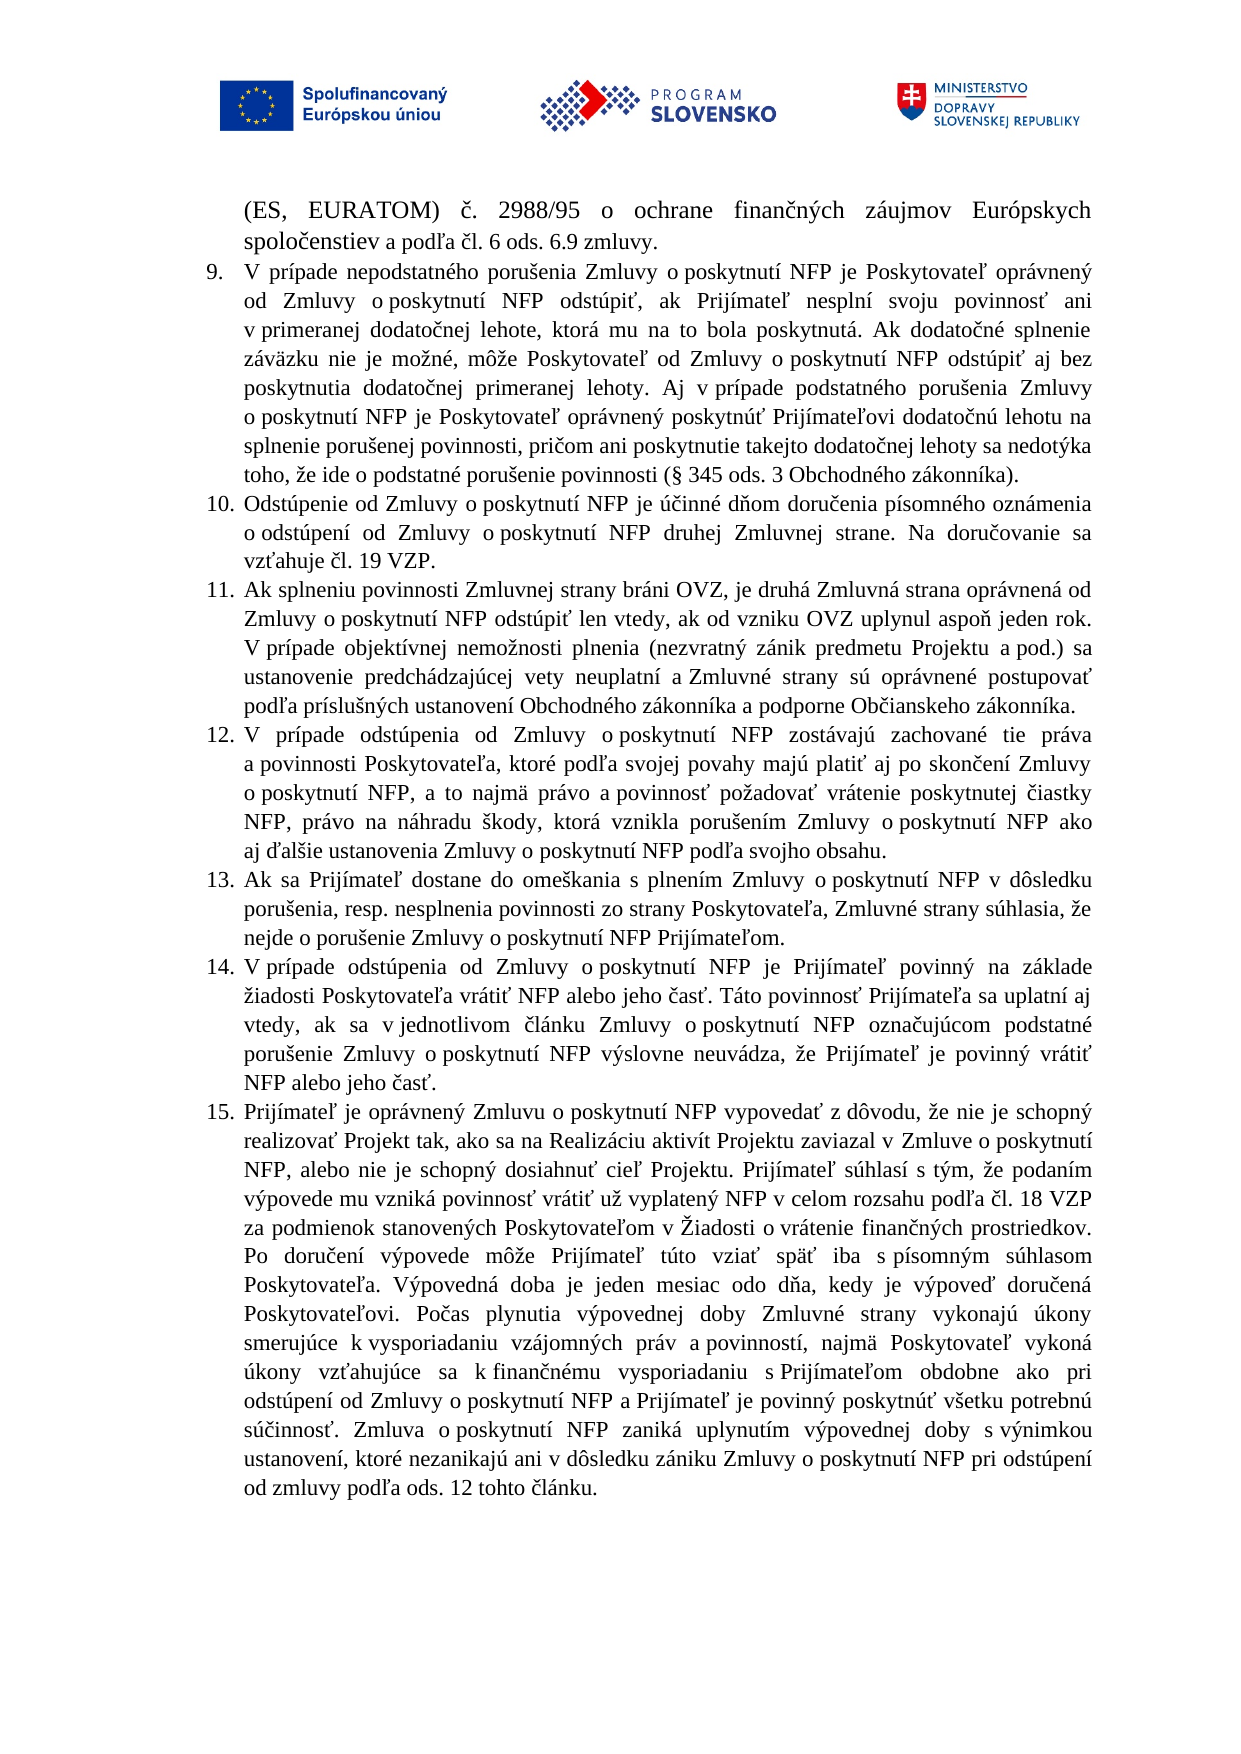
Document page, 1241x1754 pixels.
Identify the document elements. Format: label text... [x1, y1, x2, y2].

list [206, 195, 1092, 255]
list V prípade nepodstatného porušenia Zmluvy o poskytnutí NFP je Poskytovateľ oprávnený od Zmluvy o poskytnutí NFP odstúpiť, ak Prijímateľ nesplní svoju povinnosť ani v primeranej dodatočnej lehote, ktorá mu na to bola poskytnutá. Ak dodatočné splnenie záväzku nie je možné, môže Poskytovateľ od Zmluvy o poskytnutí NFP odstúpiť aj bez poskytnutia dodatočnej primeranej lehoty. Aj v prípade podstatného porušenia Zmluvy o poskytnutí NFP je Poskytovateľ oprávnený poskytnúť Prijímateľovi dodatočnú lehotu na splnenie porušenej povinnosti, pričom ani poskytnutie takejto dodatočnej lehoty sa nedotýka toho, že ide o podstatné porušenie povinnosti (§ 345 ods. 3 Obchodného zákonníka). [206, 258, 1092, 487]
list V prípade odstúpenia od Zmluvy o poskytnutí NFP je Prijímateľ povinný na základe žiadosti Poskytovateľa vrátiť NFP alebo jeho časť. Táto povinnosť Prijímateľa sa uplatní aj vtedy, ak sa v jednotlivom článku Zmluvy o poskytnutí NFP označujúcom podstatné porušenie Zmluvy o poskytnutí NFP výslovne neuvádza, že Prijímateľ je povinný vrátiť NFP alebo jeho časť. [206, 953, 1092, 1095]
list Ak splneniu povinnosti Zmluvnej strany bráni OVZ, je druhá Zmluvná strana oprávnená od Zmluvy o poskytnutí NFP odstúpiť len vtedy, ak od vzniku OVZ uplynul aspoň jeden rok. V prípade objektívnej nemožnosti plnenia (nezvratný zánik predmetu Projektu a pod.) sa ustanovenie predchádzajúcej vety neuplatní a Zmluvné strany sú oprávnené postupovať podľa príslušných ustanovení Obchodného zákonníka a podporne Občianskeho zákonníka. [206, 576, 1092, 719]
list Odstúpenie od Zmluvy o poskytnutí NFP je účinné dňom doručenia písomného oznámenia o odstúpení od Zmluvy o poskytnutí NFP druhej Zmluvnej strane. Na doručovanie sa vzťahuje čl. 19 VZP. [206, 489, 1092, 574]
list Prijímateľ je oprávnený Zmluvu o poskytnutí NFP vypovedať z dôvodu, že nie je schopný realizovať Projekt tak, ako sa na Realizáciu aktivít Projektu zaviazal v Zmluve o poskytnutí NFP, alebo nie je schopný dosiahnuť cieľ Projektu. Prijímateľ súhlasí s tým, že podaním výpovede mu vzniká povinnosť vrátiť už vyplatený NFP v celom rozsahu podľa čl. 18 VZP za podmienok stanovených Poskytovateľom v Žiadosti o vrátenie finančných prostriedkov. Po doručení výpovede môže Prijímateľ túto vziať späť iba s písomným súhlasom Poskytovateľa. Výpovedná doba je jeden mesiac odo dňa, kedy je výpoveď doručená Poskytovateľovi. Počas plynutia výpovednej doby Zmluvné strany vykonajú úkony smerujúce k vysporiadaniu vzájomných práv a povinností, najmä Poskytovateľ vykoná úkony vzťahujúce sa k finančnému vysporiadaniu s Prijímateľom obdobne ako pri odstúpení od Zmluvy o poskytnutí NFP a Prijímateľ je povinný poskytnúť všetku potrebnú súčinnosť. Zmluva o poskytnutí NFP zaniká uplynutím výpovednej doby s výnimkou ustanovení, ktoré nezanikajú ani v dôsledku zániku Zmluvy o poskytnutí NFP pri odstúpení od zmluvy podľa ods. 12 tohto článku. [206, 1098, 1092, 1501]
list V prípade odstúpenia od Zmluvy o poskytnutí NFP zostávajú zachované tie práva a povinnosti Poskytovateľa, ktoré podľa svojej povahy majú platiť aj po skončení Zmluvy o poskytnutí NFP, a to najmä právo a povinnosť požadovať vrátenie poskytnutej čiastky NFP, právo na náhradu škody, ktorá vznikla porušením Zmluvy o poskytnutí NFP ako aj ďalšie ustanovenia Zmluvy o poskytnutí NFP podľa svojho obsahu. [206, 721, 1092, 863]
picture [206, 73, 1093, 138]
list Ak sa Prijímateľ dostane do omeškania s plnením Zmluvy o poskytnutí NFP v dôsledku porušenia, resp. nesplnenia povinnosti zo strany Poskytovateľa, Zmluvné strany súhlasia, že nejde o porušenie Zmluvy o poskytnutí NFP Prijímateľom. [206, 866, 1092, 950]
